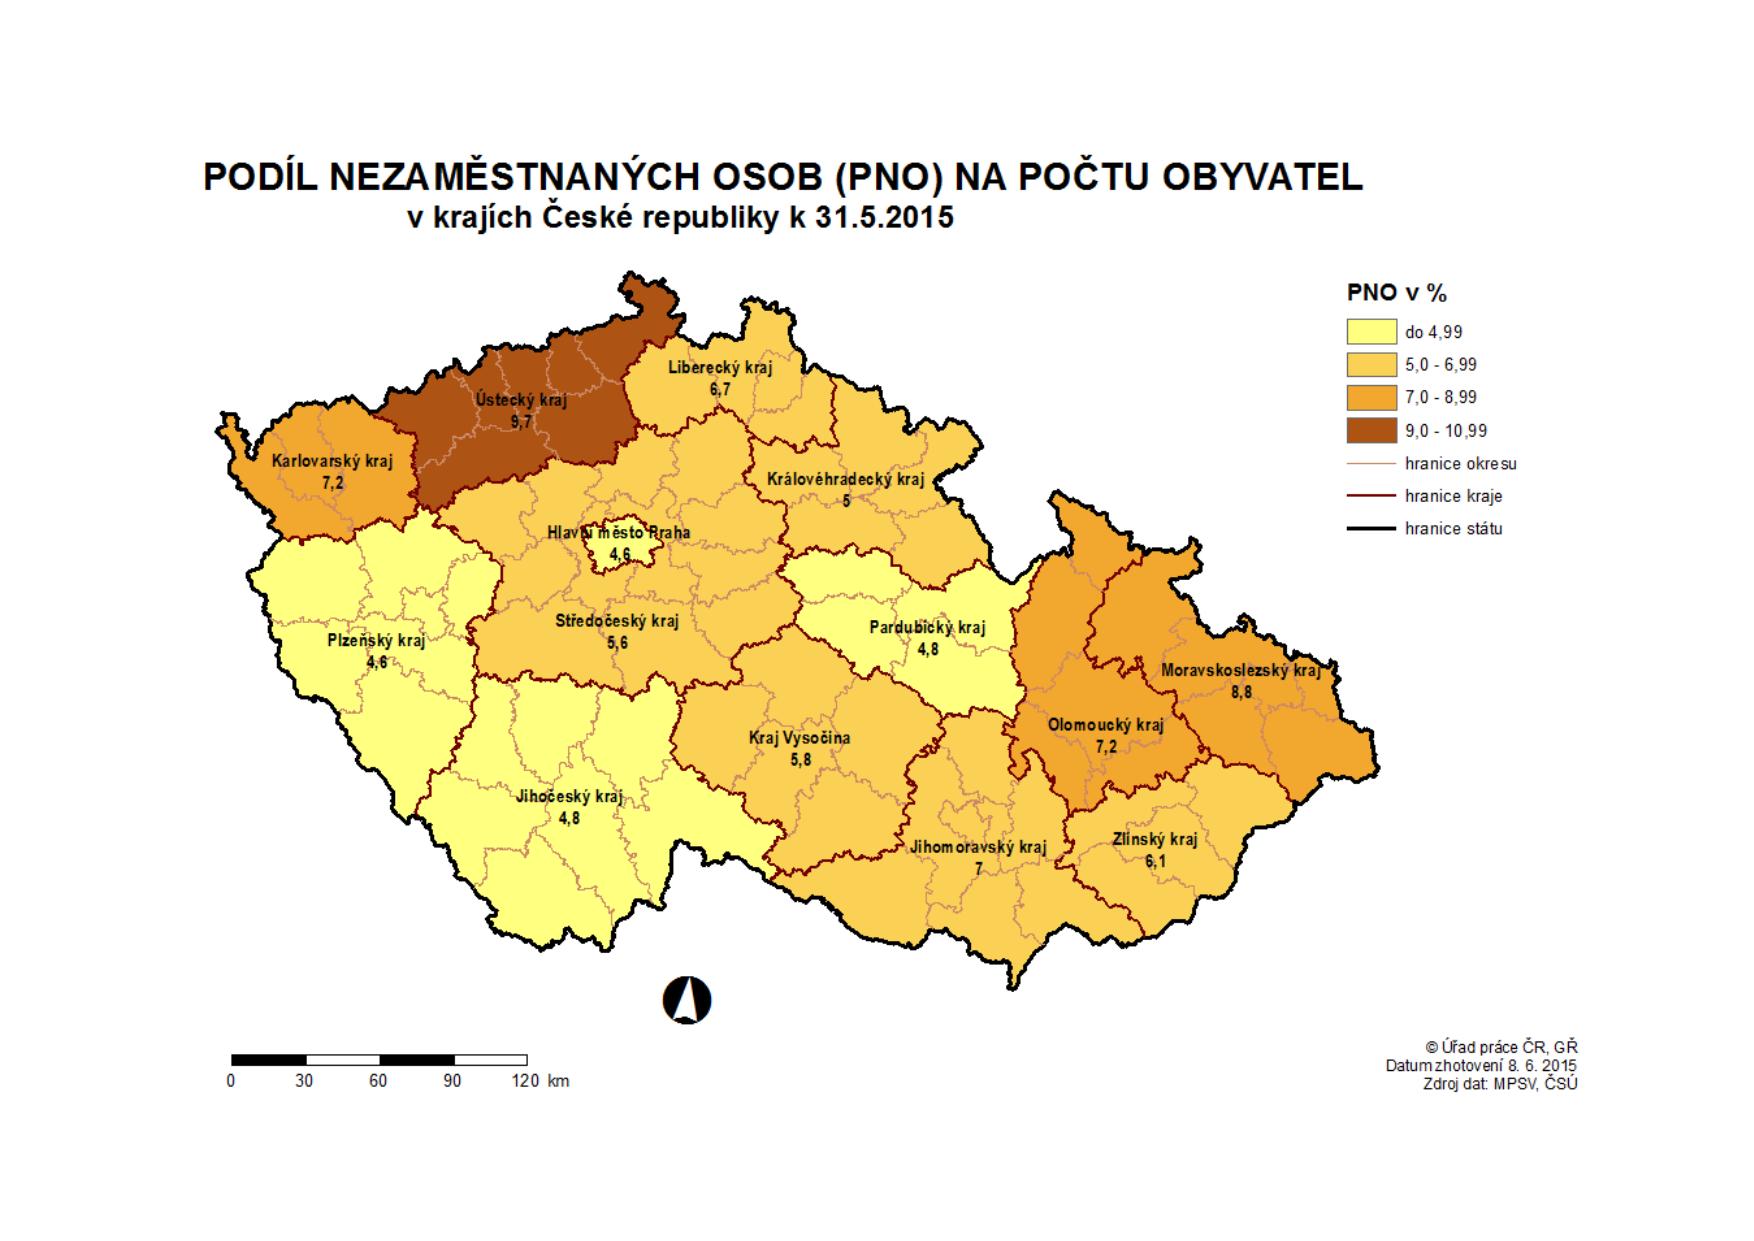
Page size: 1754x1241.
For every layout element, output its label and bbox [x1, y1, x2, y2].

picture [147, 103, 1607, 1135]
